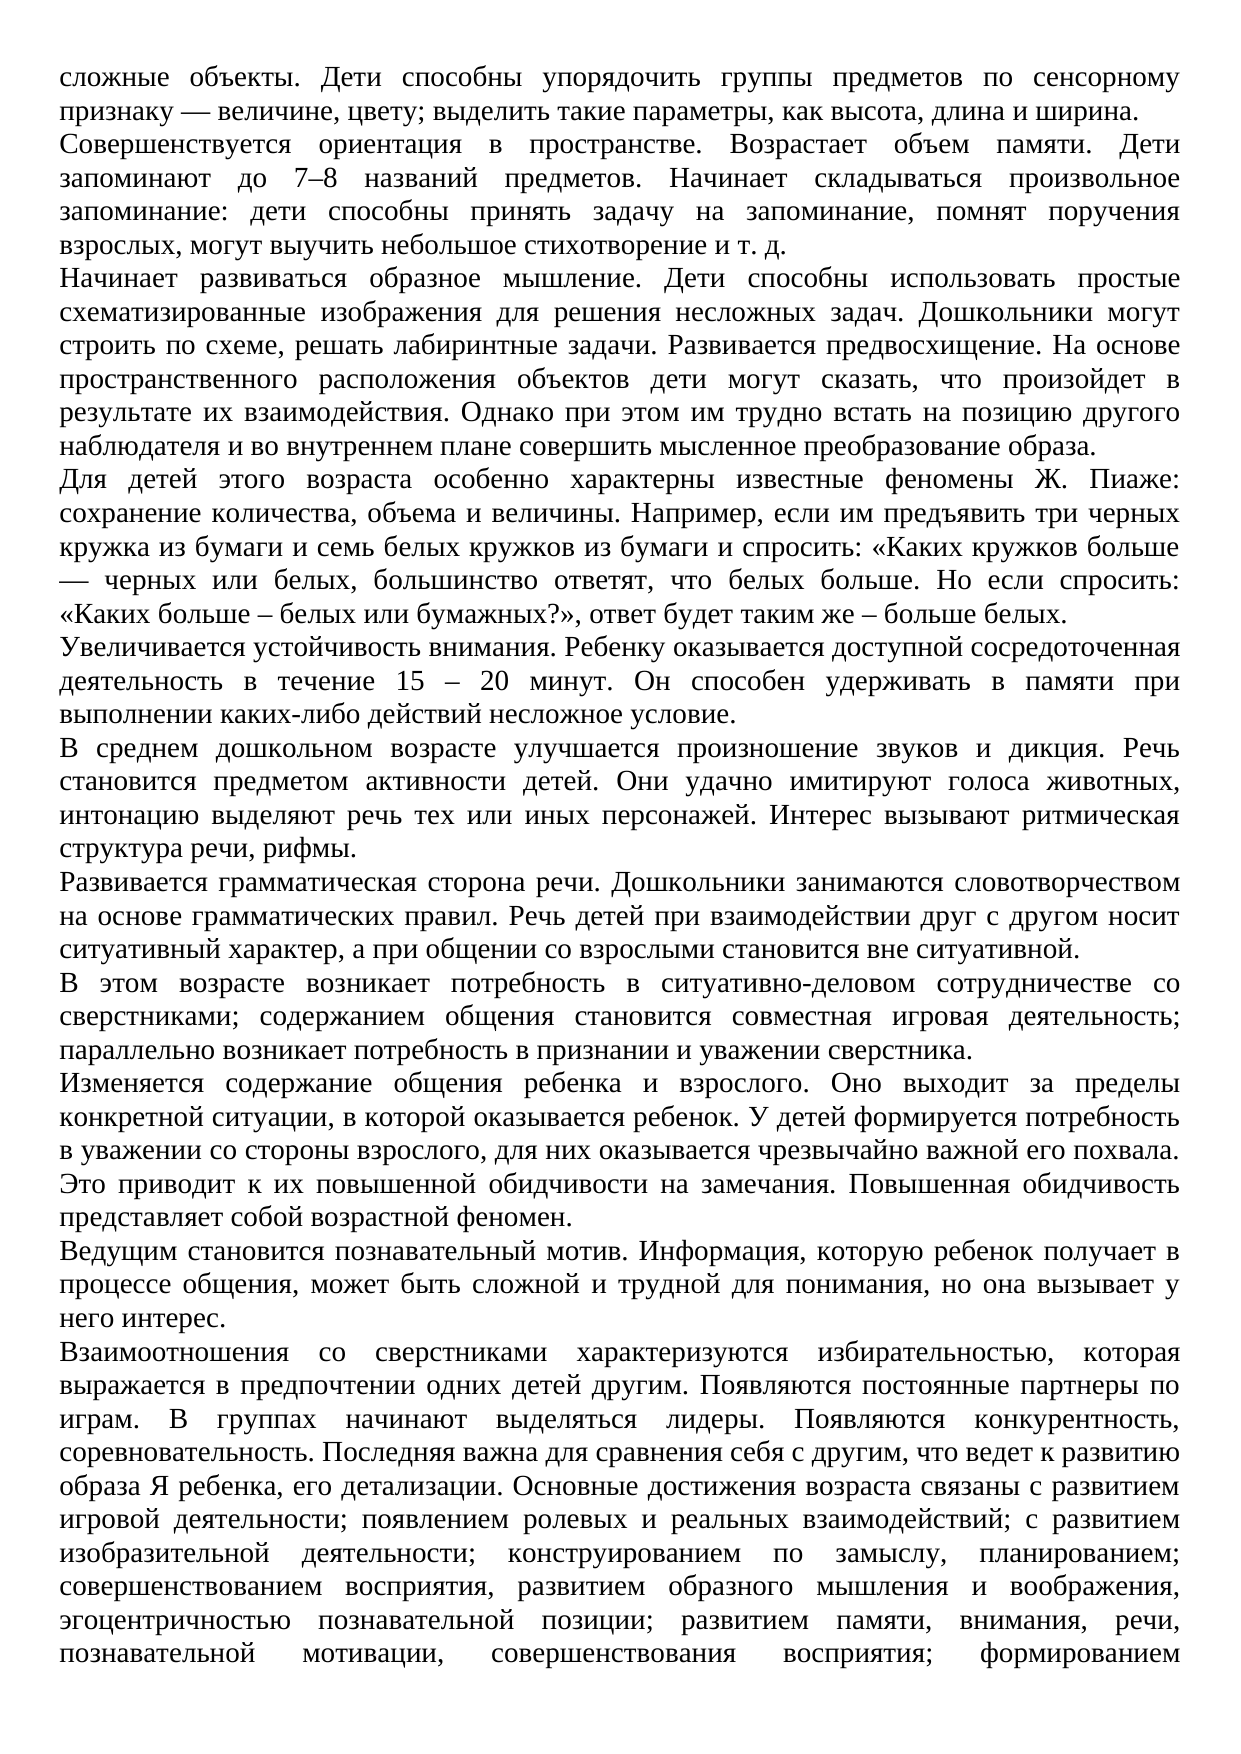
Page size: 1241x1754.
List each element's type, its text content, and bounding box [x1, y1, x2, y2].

text Для детей этого возраста особенно характерны известные феномены Ж. Пиаже: сохранение количества, объема и величины. Например, если им предъявить три черных кружка из бумаги и семь белых кружков из бумаги и спросить: «Каких кружков больше — черных или белых, большинство ответят, что белых больше. Но если спросить: «Каких больше – белых или бумажных?», ответ будет таким же – больше белых. [59, 462, 1181, 629]
text Совершенствуется ориентация в пространстве. Возрастает объем памяти. Дети запоминают до 7–8 названий предметов. Начинает складываться произвольное запоминание: дети способны принять задачу на запоминание, помнят поручения взрослых, могут выучить небольшое стихотворение и т. д. [59, 126, 1181, 260]
text Ведущим становится познавательный мотив. Информация, которую ребенок получает в процессе общения, может быть сложной и трудной для понимания, но она вызывает у него интерес. [59, 1233, 1181, 1334]
text Развивается грамматическая сторона речи. Дошкольники занимаются словотворчеством на основе грамматических правил. Речь детей при взаимодействии друг с другом носит ситуативный характер, а при общении со взрослыми становится вне ситуативной. [59, 864, 1181, 965]
text В этом возрасте возникает потребность в ситуативно-деловом сотрудничестве со сверстниками; содержанием общения становится совместная игровая деятельность; параллельно возникает потребность в признании и уважении сверстника. [59, 965, 1181, 1065]
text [59, 59, 1181, 126]
text Увеличивается устойчивость внимания. Ребенку оказывается доступной сосредоточенная деятельность в течение 15 – 20 минут. Он способен удерживать в памяти при выполнении каких-либо действий несложное условие. [59, 629, 1181, 730]
text Изменяется содержание общения ребенка и взрослого. Оно выходит за пределы конкретной ситуации, в которой оказывается ребенок. У детей формируется потребность в уважении со стороны взрослого, для них оказывается чрезвычайно важной его похвала. Это приводит к их повышенной обидчивости на замечания. Повышенная обидчивость представляет собой возрастной феномен. [59, 1065, 1181, 1233]
text В среднем дошкольном возрасте улучшается произношение звуков и дикция. Речь становится предметом активности детей. Они удачно имитируют голоса животных, интонацию выделяют речь тех или иных персонажей. Интерес вызывают ритмическая структура речи, рифмы. [59, 730, 1181, 864]
text Начинает развиваться образное мышление. Дети способны использовать простые схематизированные изображения для решения несложных задач. Дошкольники могут строить по схеме, решать лабиринтные задачи. Развивается предвосхищение. На основе пространственного расположения объектов дети могут сказать, что произойдет в результате их взаимодействия. Однако при этом им трудно встать на позицию другого наблюдателя и во внутреннем плане совершить мысленное преобразование образа. [59, 260, 1181, 462]
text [59, 1334, 1181, 1669]
